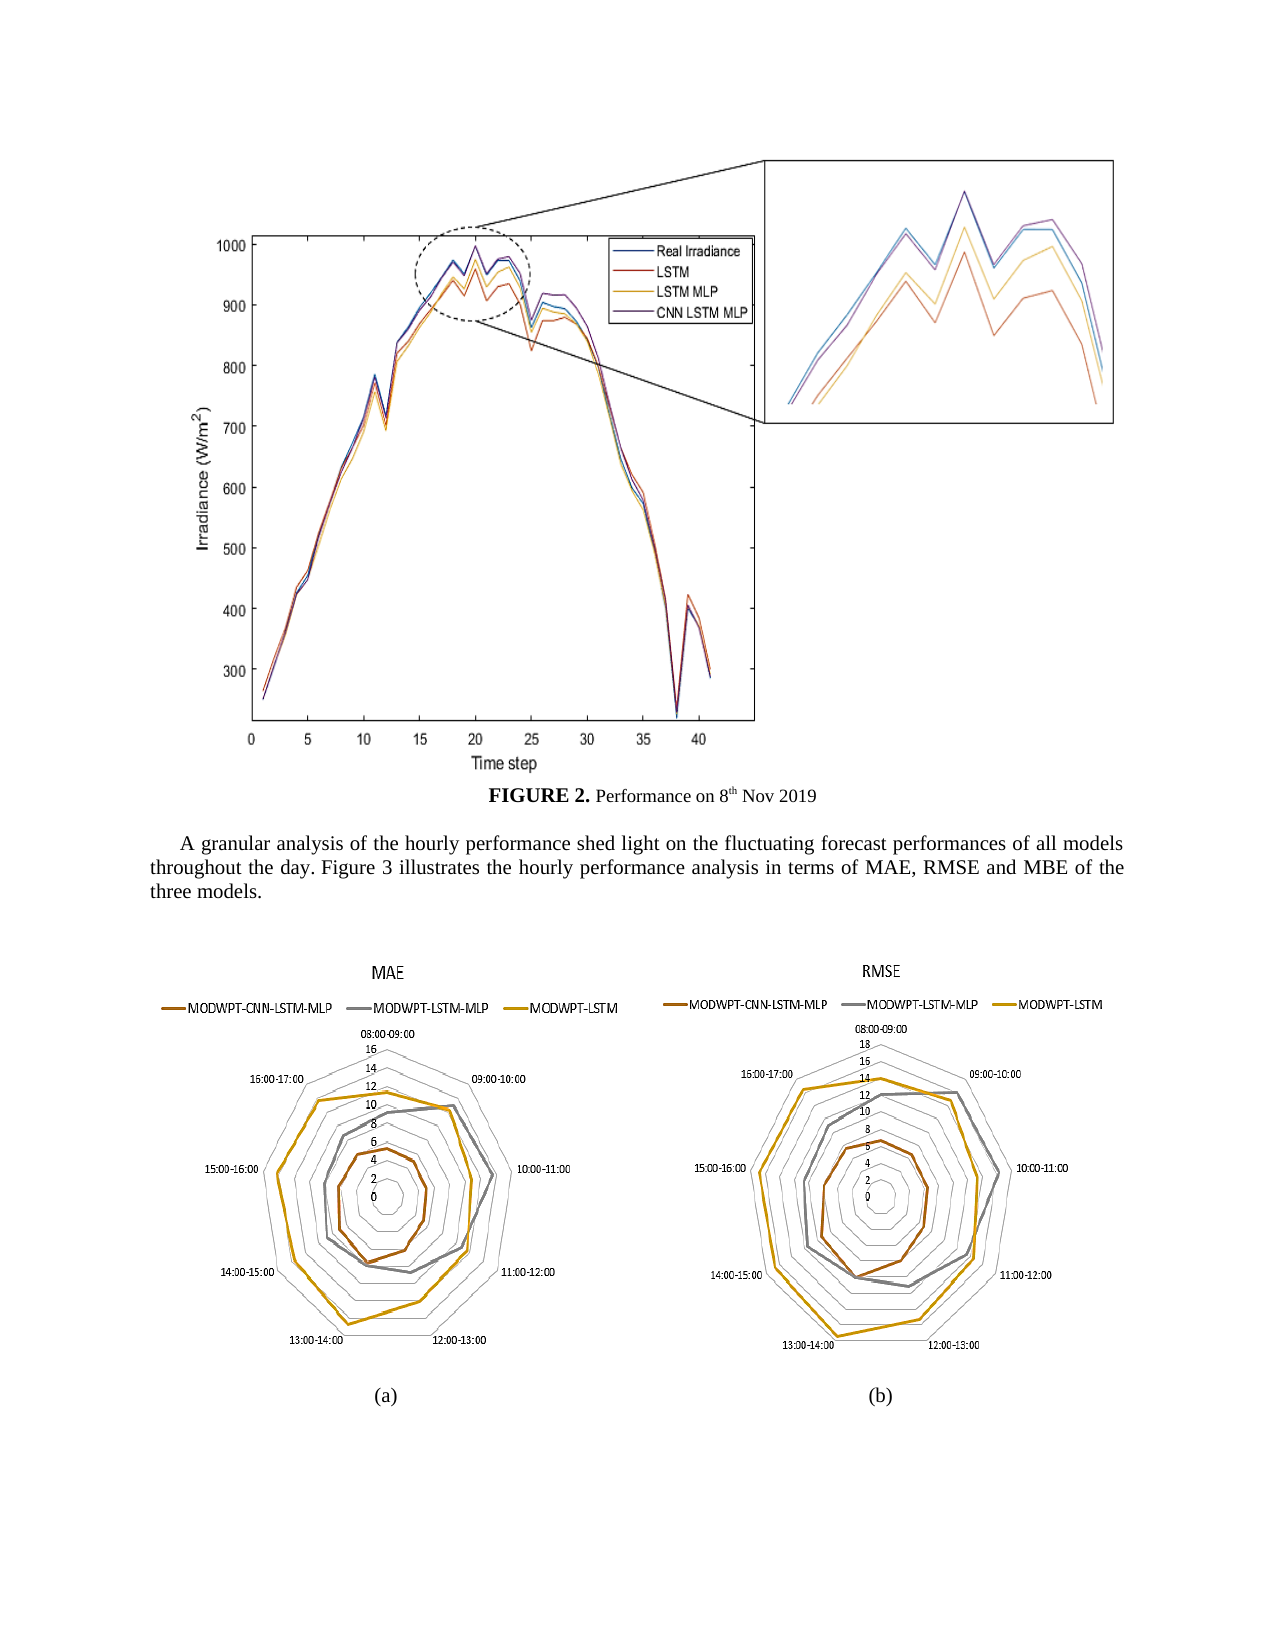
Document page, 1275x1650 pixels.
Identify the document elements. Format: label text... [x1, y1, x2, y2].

picture [649, 955, 1112, 1364]
text A granular analysis of the hourly performance shed light on the fluctuating forecast performances of all models throughout the day. Figure 3 illustrates the hourly performance analysis in terms of MAE, RMSE and MBE of the three models. [150, 831, 1125, 903]
table_cell (a) [135, 1383, 637, 1413]
table_header [135, 956, 637, 1383]
table_header [637, 956, 1124, 1383]
picture [145, 955, 630, 1364]
picture [181, 149, 1122, 783]
table_cell (b) [637, 1383, 1124, 1413]
text Figure 2. Performance on 8th Nov 2019 [150, 783, 1125, 807]
